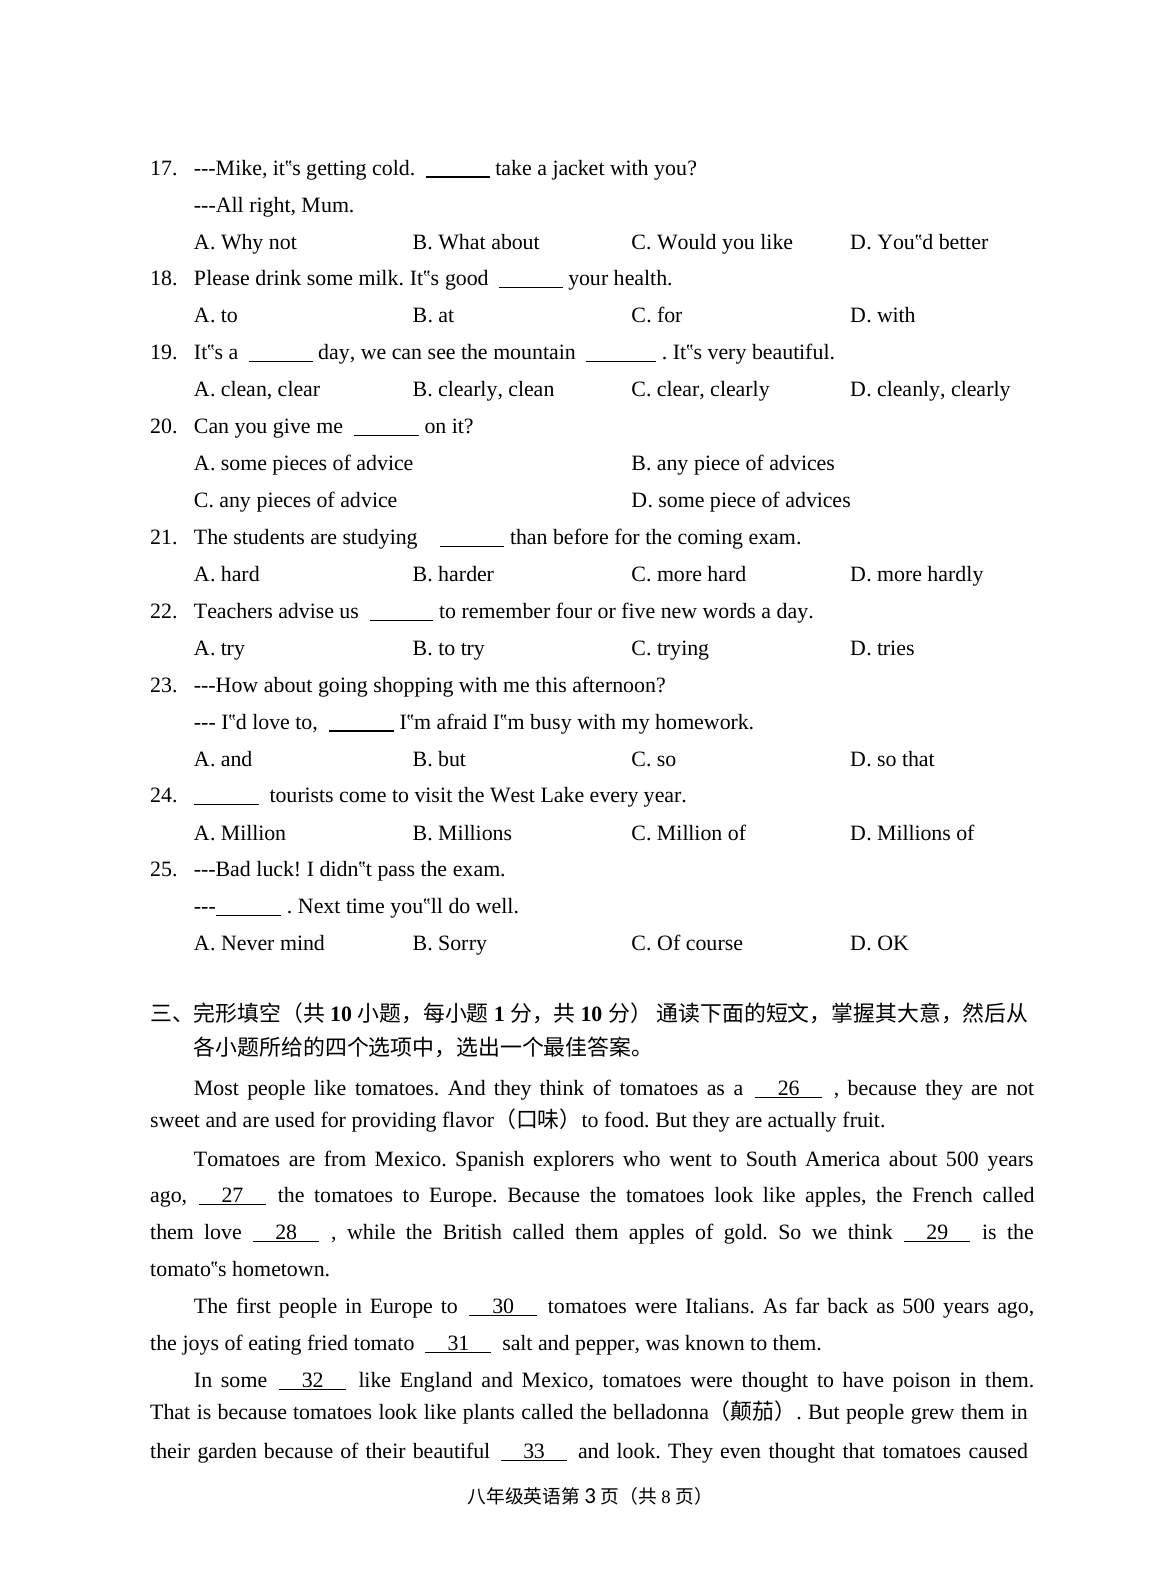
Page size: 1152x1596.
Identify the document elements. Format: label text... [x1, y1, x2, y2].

text In some 32 like England and Mexico, tomatoes were thought to have poison in them. That is because tomatoes look like plants called the belladonna（颠茄）. But people grew them in [150, 1367, 1036, 1426]
text A. hard B. harder C. more hard D. more hardly [194, 561, 1041, 586]
text A. and B. but C. so D. so that [194, 746, 1041, 771]
text --- . Next time you‟ll do well. [194, 893, 1041, 919]
text Tomatoes are from Mexico. Spanish explorers who went to South America about 500 years ago, 27 the tomatoes to Europe. Because the tomatoes look like apples, the French called them love 28 , while the British called them apples of gold. So we think 29 is the tomato‟s hometown. [150, 1146, 1034, 1281]
text 20. Can you give me on it? [150, 413, 1041, 438]
text A. clean, clear B. clearly, clean C. clear, clearly D. cleanly, clearly [194, 376, 1041, 402]
text A. to B. at C. for D. with [194, 302, 1041, 328]
text 24. tourists come to visit the West Lake every year. [150, 782, 1041, 808]
text The first people in Europe to 30 tomatoes were Italians. As far back as 500 years ago, the joys of eating fried tomato 31 salt and pepper, was known to them. [150, 1293, 1034, 1355]
text 17. ---Mike, it‟s getting cold. take a jacket with you? [150, 155, 1041, 180]
text 25. ---Bad luck! I didn‟t pass the exam. [150, 856, 1041, 882]
text A. Why not B. What about C. Would you like D. You‟d better [194, 229, 1041, 254]
text A. try B. to try C. trying D. tries [194, 635, 1041, 660]
text 21. The students are studying than before for the coming exam. [150, 524, 1041, 549]
text 三、完形填空（共 10 小题，每小题 1 分，共 10 分） 通读下面的短文，掌握其大意，然后从各小题所给的四个选项中，选出一个最佳答案。 [150, 996, 1033, 1061]
text 23. ---How about going shopping with me this afternoon? [150, 672, 1041, 697]
text their garden because of their beautiful 33 and look. They even thought that tomatoes caused [150, 1438, 1041, 1463]
text C. any pieces of advice D. some piece of advices [194, 487, 1041, 512]
text A. some pieces of advice B. any piece of advices [194, 450, 1041, 475]
text ---All right, Mum. [194, 192, 1041, 217]
text 19. It‟s a day, we can see the mountain . It‟s very beautiful. [150, 339, 1041, 364]
text 18. Please drink some milk. It‟s good your health. [150, 265, 1041, 291]
text --- I‟d love to, I‟m afraid I‟m busy with my homework. [194, 709, 1041, 734]
text Most people like tomatoes. And they think of tomatoes as a 26 , because they are not sweet and are used for providing flavor（口味）to food. But they are actually fruit. [150, 1075, 1036, 1134]
text A. Never mind B. Sorry C. Of course D. OK [194, 930, 1041, 955]
text 22. Teachers advise us to remember four or five new words a day. [150, 598, 1041, 623]
text A. Million B. Millions C. Million of D. Millions of [194, 819, 1041, 845]
